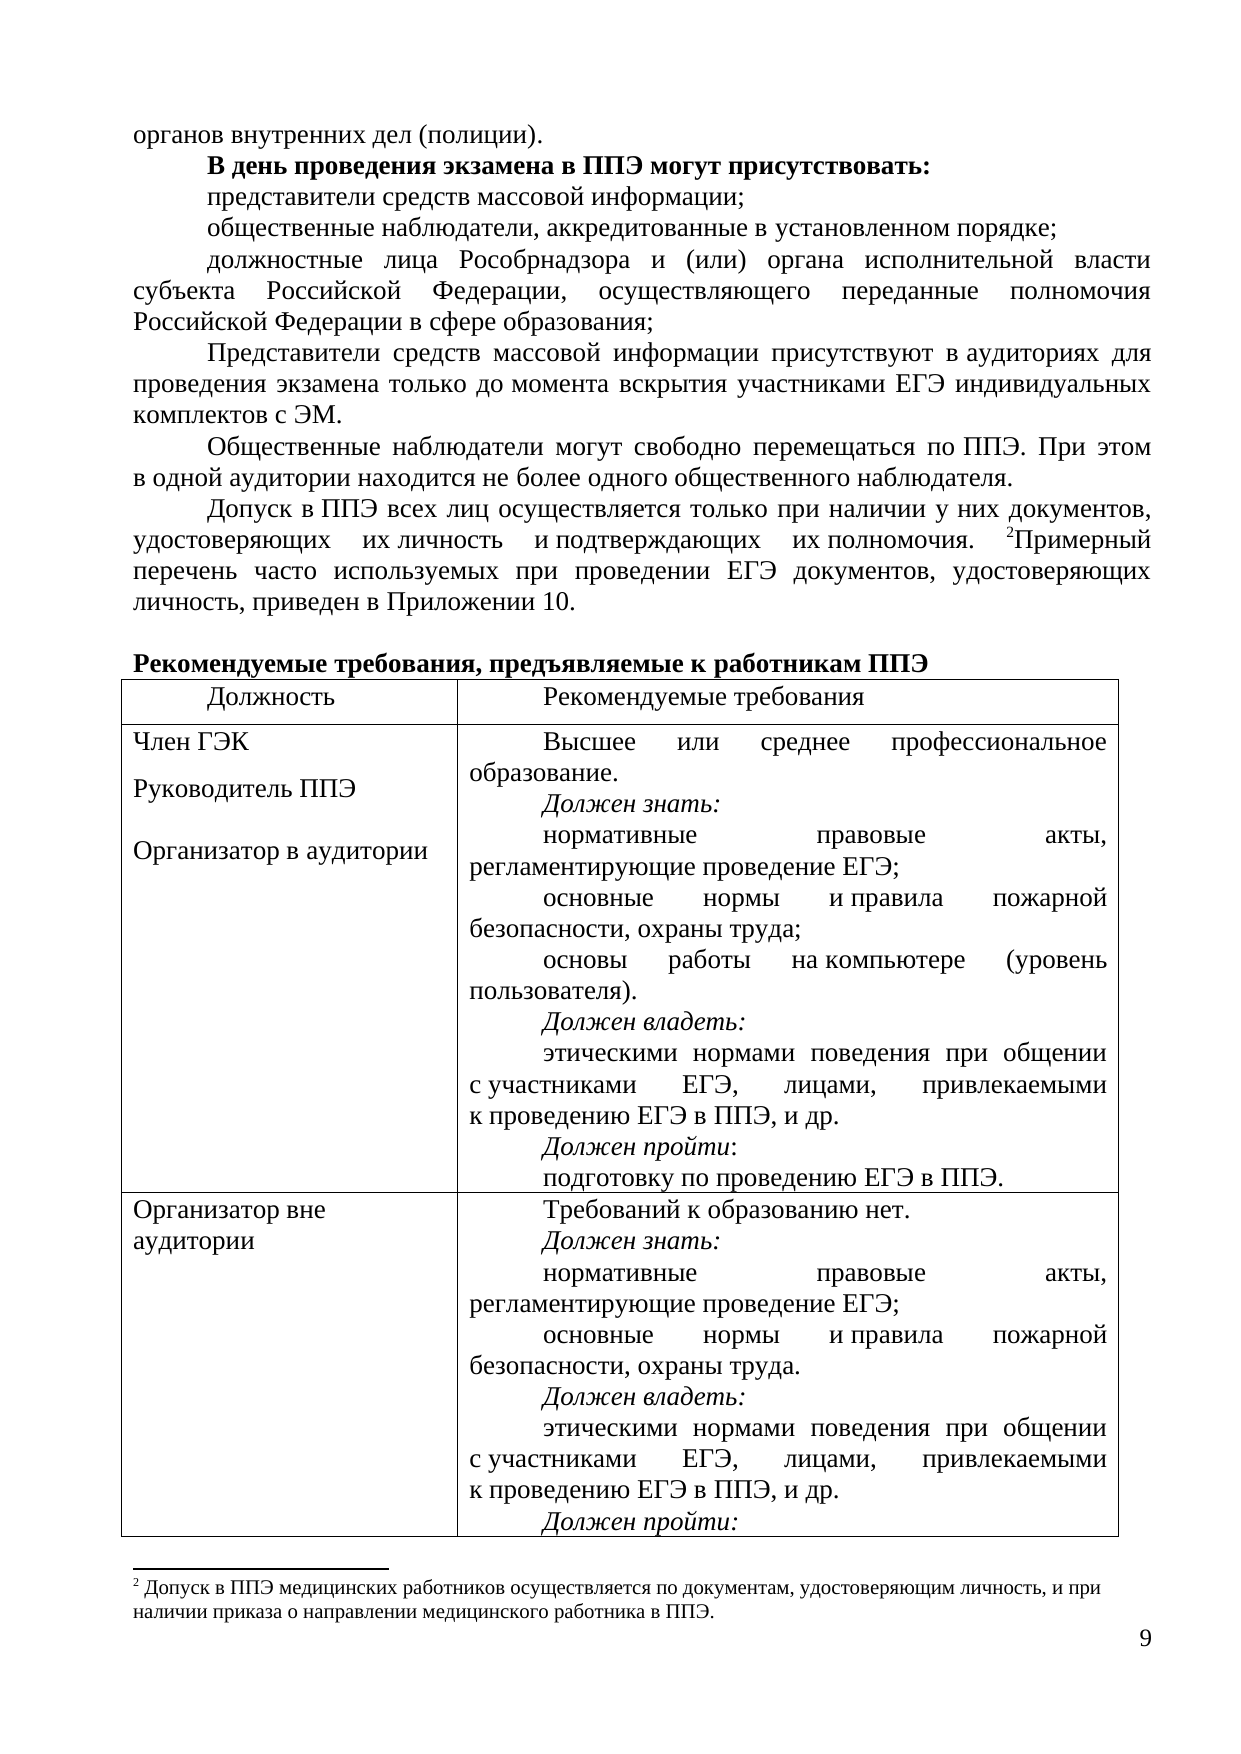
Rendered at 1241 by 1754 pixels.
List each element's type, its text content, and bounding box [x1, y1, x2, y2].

text должностные лица Рособрнадзора и (или) органа исполнительной власти субъекта Российской Федерации, осуществляющего переданные полномочия Российской Федерации в сфере образования; [133, 243, 1152, 336]
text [133, 118, 1152, 149]
table_cell Высшее или среднее профессиональное образование. Должен знать: нормативные правовые акты, регламентирующие проведение ЕГЭ; основные нормы и правила пожарной безопасности, охраны труда; основы работы на компьютере (уровень пользователя). Должен владеть: этическими нормами поведения при общении с участниками ЕГЭ, лицами, привлекаемыми к проведению ЕГЭ в ППЭ, и др. Должен пройти: подготовку по проведению ЕГЭ в ППЭ. [458, 725, 1118, 1192]
table_header Должность [122, 680, 457, 724]
text представители средств массовой информации; [133, 180, 1152, 212]
text В день проведения экзамена в ППЭ могут присутствовать: [133, 149, 1152, 180]
table_header Рекомендуемые требования [458, 680, 1118, 724]
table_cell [458, 1193, 1118, 1536]
table_cell Член ГЭК Руководитель ППЭ Организатор в аудитории [122, 725, 457, 1192]
text Допуск в ППЭ всех лиц осуществляется только при наличии у них документов, удостоверяющих их личность и подтверждающих их полномочия. Примерный перечень часто используемых при проведении ЕГЭ документов, удостоверяющих личность, приведен в Приложении 10. [133, 492, 1152, 616]
text Представители средств массовой информации присутствуют в аудиториях для проведения экзамена только до момента вскрытия участниками ЕГЭ индивидуальных комплектов с ЭМ. [133, 336, 1152, 429]
text общественные наблюдатели, аккредитованные в установленном порядке; [133, 212, 1152, 243]
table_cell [122, 1193, 457, 1536]
text Общественные наблюдатели могут свободно перемещаться по ППЭ. При этом в одной аудитории находится не более одного общественного наблюдателя. [133, 429, 1152, 492]
text Рекомендуемые требования, предъявляемые к работникам ППЭ [133, 648, 1152, 679]
